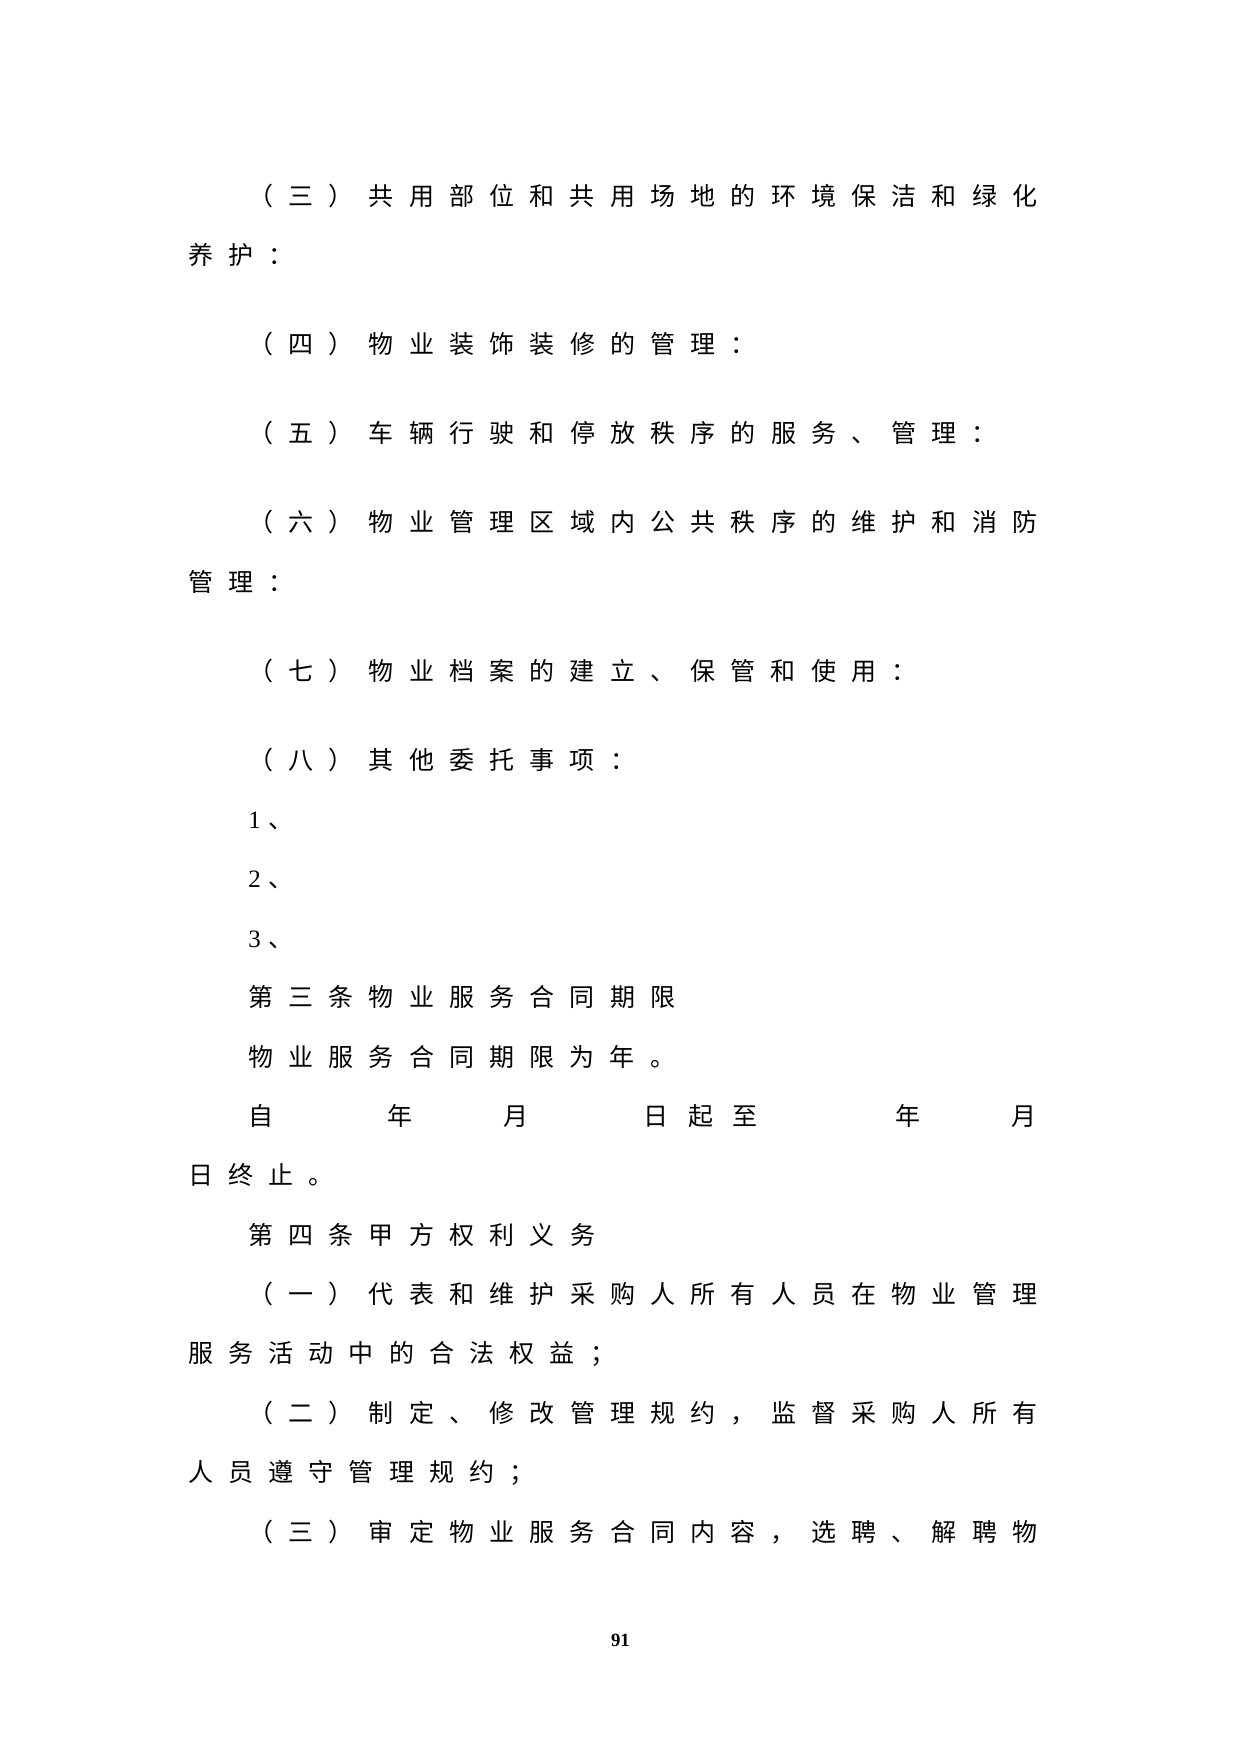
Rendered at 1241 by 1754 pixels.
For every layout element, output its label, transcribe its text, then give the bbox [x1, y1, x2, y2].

text 2、 [188, 847, 1052, 907]
text （三）共用部位和共用场地的环境保洁和绿化养护： [188, 164, 1052, 283]
text （六）物业管理区域内公共秩序的维护和消防管理： [188, 491, 1052, 610]
text （八）其他委托事项： [188, 728, 1052, 788]
text 自 年 月 日起至 年 月 日终止。 [188, 1085, 1052, 1203]
text （七）物业档案的建立、保管和使用： [188, 639, 1052, 699]
text 3、 [188, 907, 1052, 966]
text （一）代表和维护采购人所有人员在物业管理服务活动中的合法权益； [188, 1263, 1052, 1382]
text （二）制定、修改管理规约，监督采购人所有人员遵守管理规约； [188, 1382, 1052, 1500]
text 1、 [188, 788, 1052, 847]
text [188, 1500, 1052, 1560]
text 第三条物业服务合同期限 [188, 966, 1052, 1025]
text 第四条甲方权利义务 [188, 1203, 1052, 1263]
text 物业服务合同期限为年。 [188, 1025, 1052, 1085]
text （四）物业装饰装修的管理： [188, 313, 1052, 372]
text （五）车辆行驶和停放秩序的服务、管理： [188, 402, 1052, 461]
